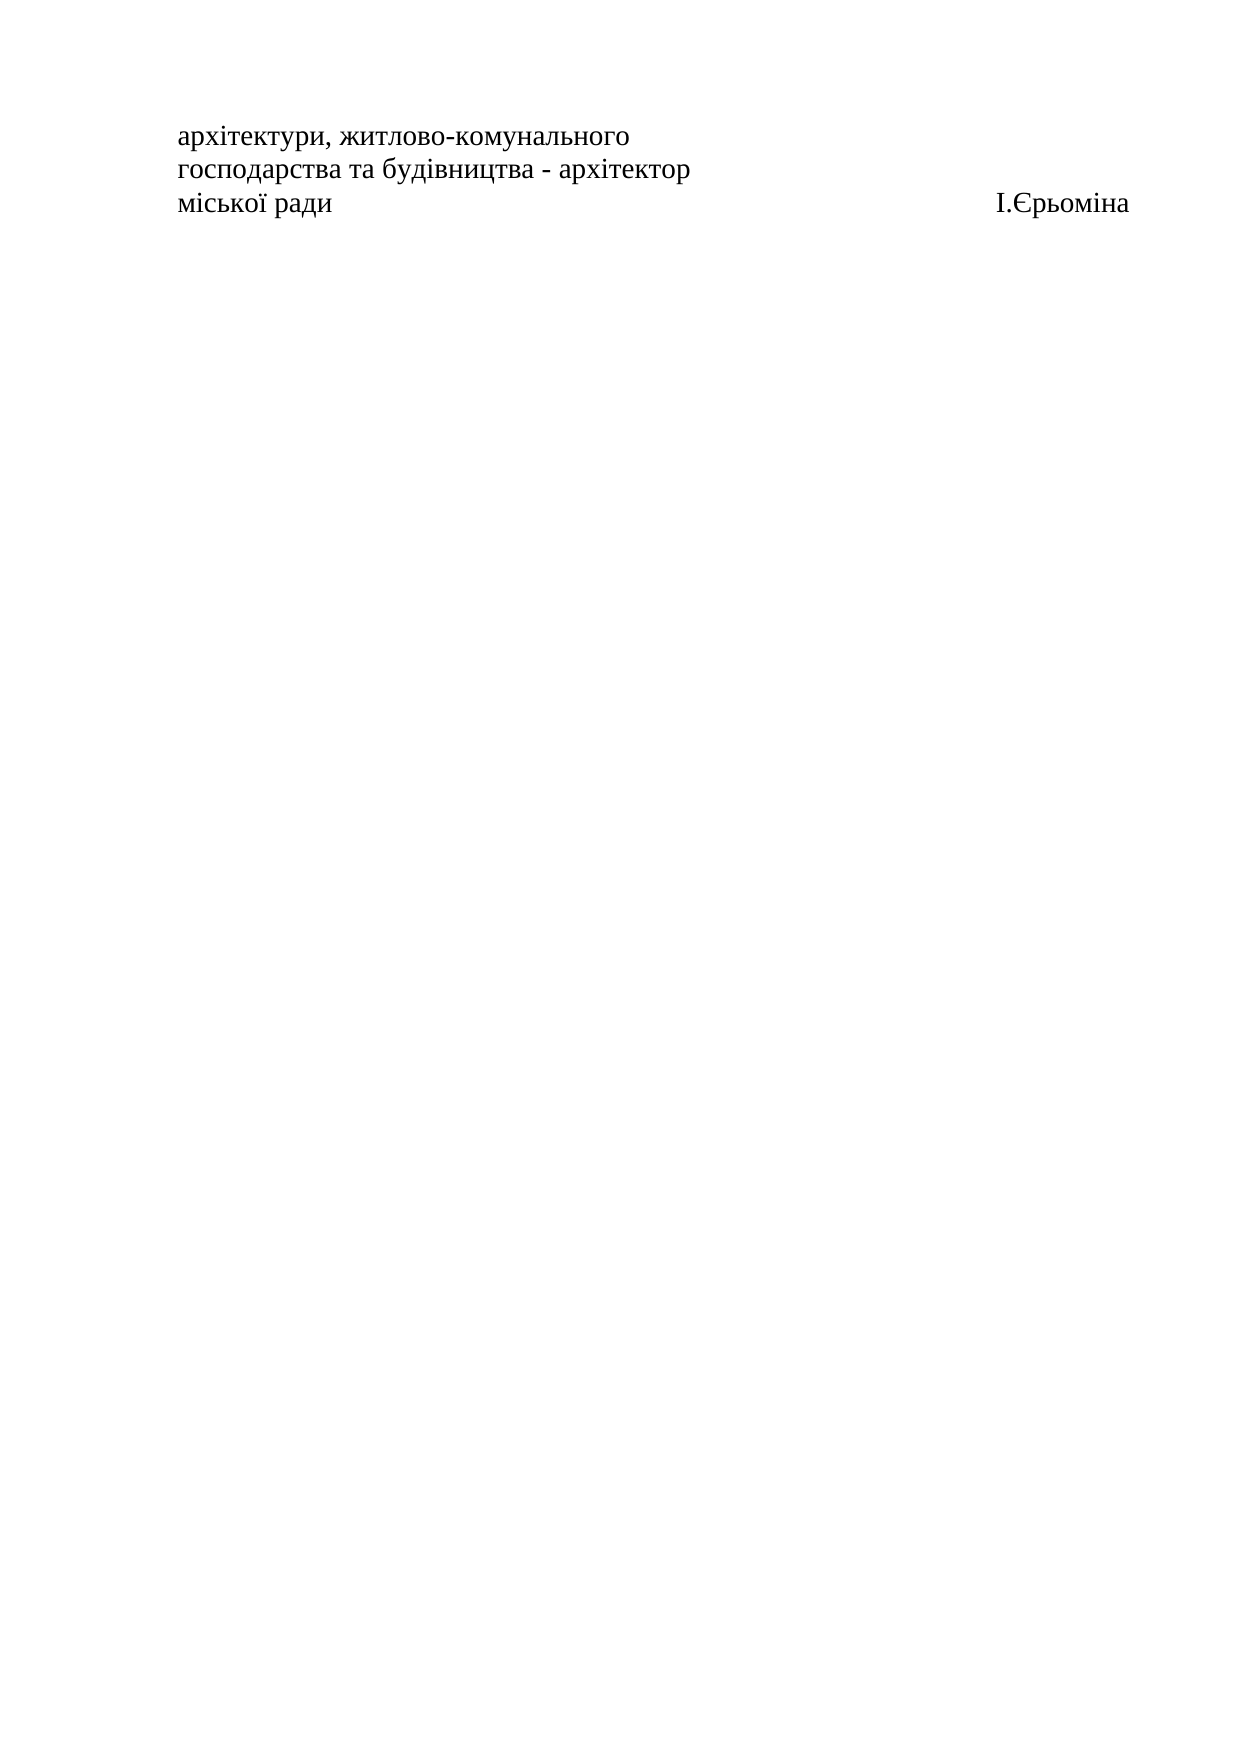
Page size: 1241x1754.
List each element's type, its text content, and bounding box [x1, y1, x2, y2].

text архітектури, житлово-комунального [177, 118, 1240, 152]
text міської ради І.Єрьоміна [177, 185, 1240, 219]
text господарства та будівництва - архітектор [177, 152, 1240, 185]
